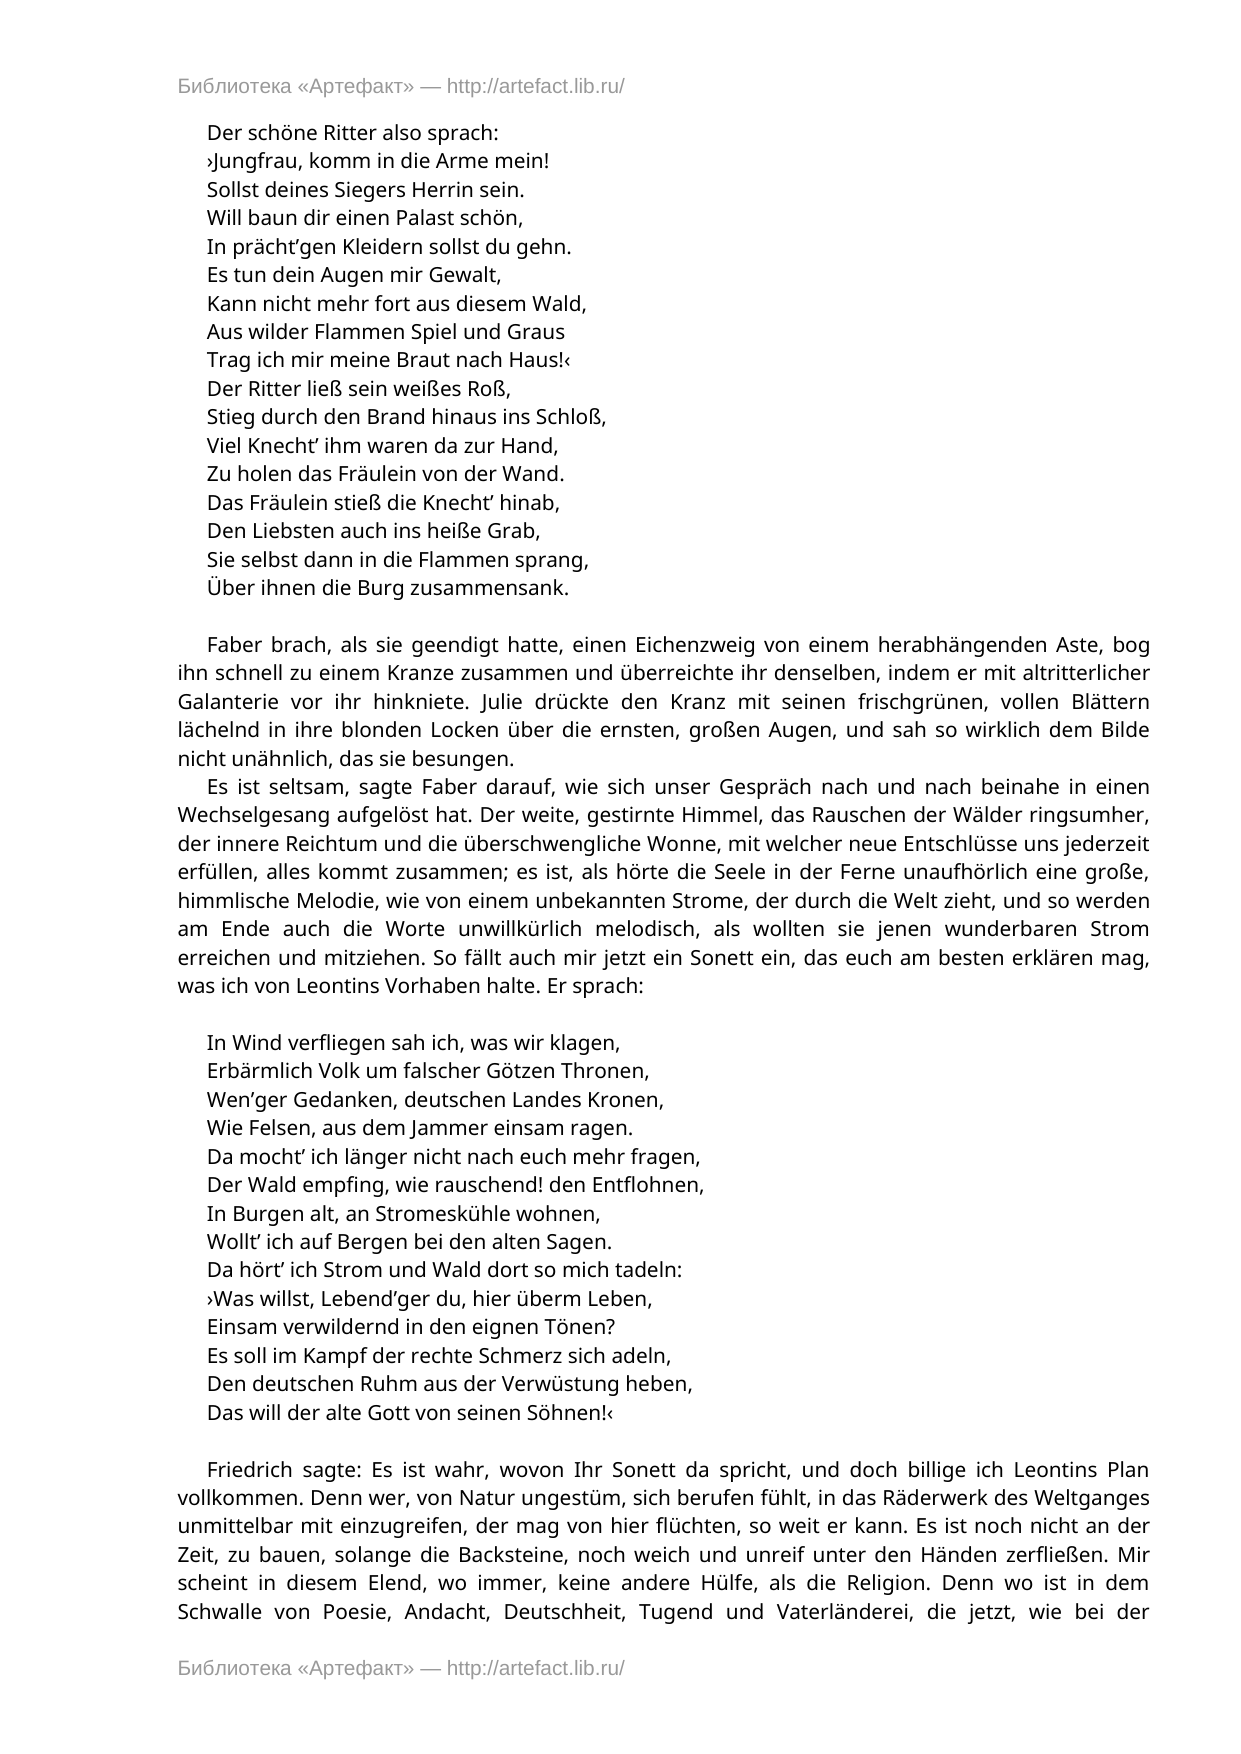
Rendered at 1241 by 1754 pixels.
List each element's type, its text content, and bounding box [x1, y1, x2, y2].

text Sie selbst dann in die Flammen sprang, [177, 545, 1152, 573]
text Wen’ger Gedanken, deutschen Landes Kronen, [177, 1085, 1152, 1113]
text Sollst deines Siegers Herrin sein. [177, 175, 1152, 203]
text ›Jungfrau, komm in die Arme mein! [177, 147, 1152, 175]
text Viel Knecht’ ihm waren da zur Hand, [177, 431, 1152, 459]
text Kann nicht mehr fort aus diesem Wald, [177, 289, 1152, 317]
text Aus wilder Flammen Spiel und Graus [177, 317, 1152, 346]
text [177, 1455, 1152, 1625]
text Der schöne Ritter also sprach: [177, 118, 1152, 147]
text ›Was willst, Lebend’ger du, hier überm Leben, [177, 1284, 1152, 1312]
text Will baun dir einen Palast schön, [177, 203, 1152, 232]
text Wollt’ ich auf Bergen bei den alten Sagen. [177, 1227, 1152, 1256]
text Über ihnen die Burg zusammensank. [177, 573, 1152, 602]
text Der Wald empfing, wie rauschend! den Entflohnen, [177, 1170, 1152, 1199]
text Es soll im Kampf der rechte Schmerz sich adeln, [177, 1341, 1152, 1369]
text Das will der alte Gott von seinen Söhnen!‹ [177, 1398, 1152, 1426]
text Faber brach, als sie geendigt hatte, einen Eichenzweig von einem herabhängenden Aste, bog ihn schnell zu einem Kranze zusammen und überreichte ihr denselben, indem er mit altritterlicher Galanterie vor ihr hinkniete. Julie drückte den Kranz mit seinen frischgrünen, vollen Blättern lächelnd in ihre blonden Locken über die ernsten, großen Augen, und sah so wirklich dem Bilde nicht unähnlich, das sie besungen. [177, 630, 1152, 772]
text Trag ich mir meine Braut nach Haus!‹ [177, 346, 1152, 374]
text Der Ritter ließ sein weißes Roß, [177, 374, 1152, 402]
text In Wind verfliegen sah ich, was wir klagen, [177, 1028, 1152, 1057]
text In prächt’gen Kleidern sollst du gehn. [177, 232, 1152, 260]
text Den deutschen Ruhm aus der Verwüstung heben, [177, 1369, 1152, 1398]
text In Burgen alt, an Stromeskühle wohnen, [177, 1199, 1152, 1227]
text Erbärmlich Volk um falscher Götzen Thronen, [177, 1057, 1152, 1085]
text Da mocht’ ich länger nicht nach euch mehr fragen, [177, 1142, 1152, 1170]
text Stieg durch den Brand hinaus ins Schloß, [177, 402, 1152, 431]
text Es tun dein Augen mir Gewalt, [177, 260, 1152, 289]
text Das Fräulein stieß die Knecht’ hinab, [177, 488, 1152, 516]
text Wie Felsen, aus dem Jammer einsam ragen. [177, 1113, 1152, 1142]
text Zu holen das Fräulein von der Wand. [177, 459, 1152, 488]
text Einsam verwildernd in den eignen Tönen? [177, 1312, 1152, 1341]
text Den Liebsten auch ins heiße Grab, [177, 516, 1152, 545]
text Da hört’ ich Strom und Wald dort so mich tadeln: [177, 1256, 1152, 1284]
text Es ist seltsam, sagte Faber darauf, wie sich unser Gespräch nach und nach beinahe in einen Wechselgesang aufgelöst hat. Der weite, gestirnte Himmel, das Rauschen der Wälder ringsumher, der innere Reichtum und die überschwengliche Wonne, mit welcher neue Entschlüsse uns jederzeit erfüllen, alles kommt zusammen; es ist, als hörte die Seele in der Ferne unaufhörlich eine große, himmlische Melodie, wie von einem unbekannten Strome, der durch die Welt zieht, und so werden am Ende auch die Worte unwillkürlich melodisch, als wollten sie jenen wunderbaren Strom erreichen und mitziehen. So fällt auch mir jetzt ein Sonett ein, das euch am besten erklären mag, was ich von Leontins Vorhaben halte. Er sprach: [177, 772, 1152, 1000]
